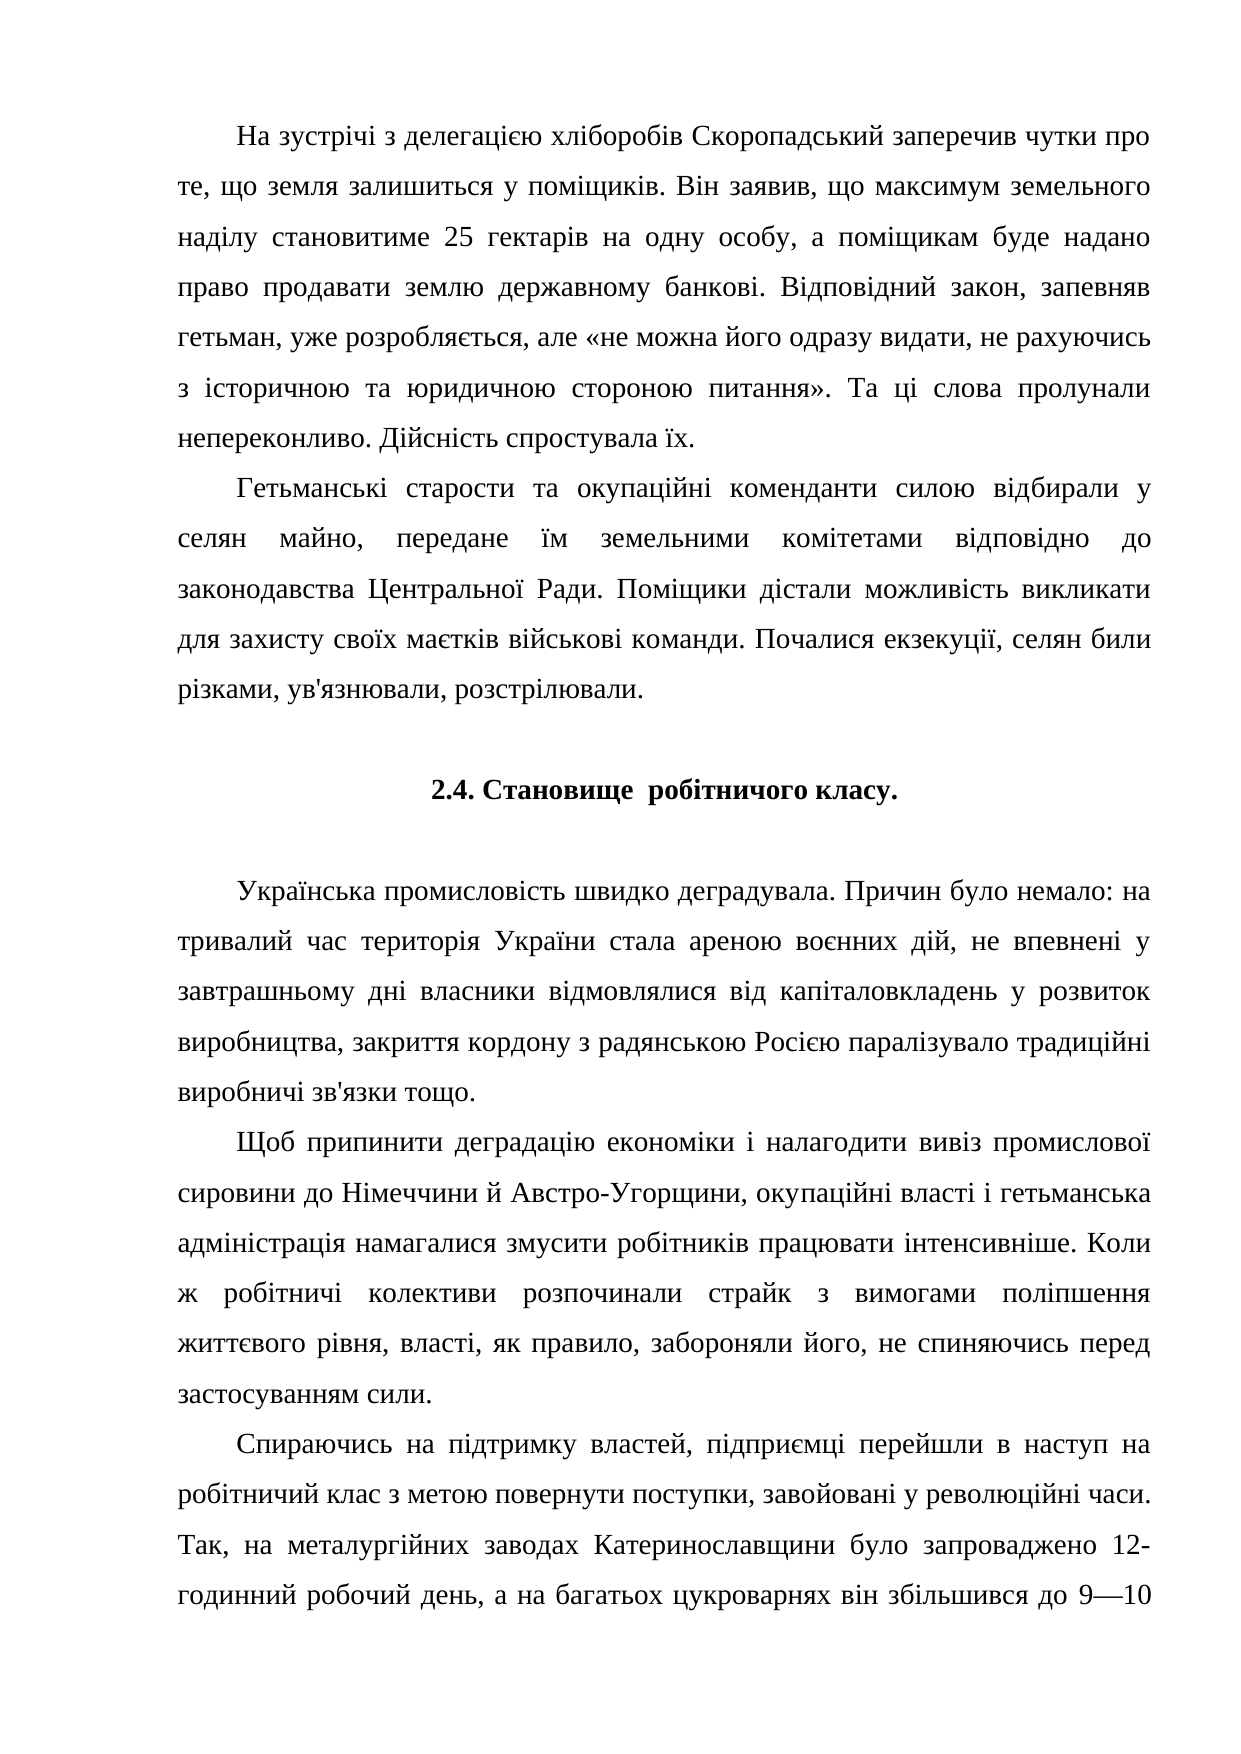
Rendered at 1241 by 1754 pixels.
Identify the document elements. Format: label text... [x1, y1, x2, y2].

text Щоб припинити деградацію економіки і налагодити вивіз промислової сировини до Німеччини й Австро-Угорщини, окупаційні власті і гетьманська адміністрація намагалися змусити робітників працювати інтенсивніше. Коли ж робітничі колективи розпочинали страйк з вимогами поліпшення життєвого рівня, власті, як правило, забороняли його, не спиняючись перед застосуванням сили. [177, 1124, 1152, 1409]
text Гетьманські старости та окупаційні коменданти силою відбирали у селян майно, передане їм земельними комітетами відповідно до законодавства Центральної Ради. Поміщики дістали можливість викликати для захисту своїх маєтків військові команди. Почалися екзекуції, селян били різками, ув'язнювали, розстрілювали. [177, 470, 1152, 705]
text Українська промисловість швидко деградувала. Причин було немало: на тривалий час територія України стала ареною воєнних дій, не впевнені у завтрашньому дні власники відмовлялися від капіталовкладень у розвиток виробництва, закриття кордону з радянською Росією паралізувало традиційні виробничі зв'язки тощо. [177, 873, 1152, 1108]
text 2.4. Становище робітничого класу. [177, 772, 1152, 806]
text На зустрічі з делегацією хліборобів Скоропадський заперечив чутки про те, що земля залишиться у поміщиків. Він заявив, що максимум земельного наділу становитиме 25 гектарів на одну особу, а поміщикам буде надано право продавати землю державному банкові. Відповідний закон, запевняв гетьман, уже розробляється, але «не можна його одразу видати, не рахуючись з історичною та юридичною стороною питання». Та ці слова пролунали непереконливо. Дійсність спростувала їх. [177, 118, 1152, 453]
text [177, 1426, 1152, 1611]
